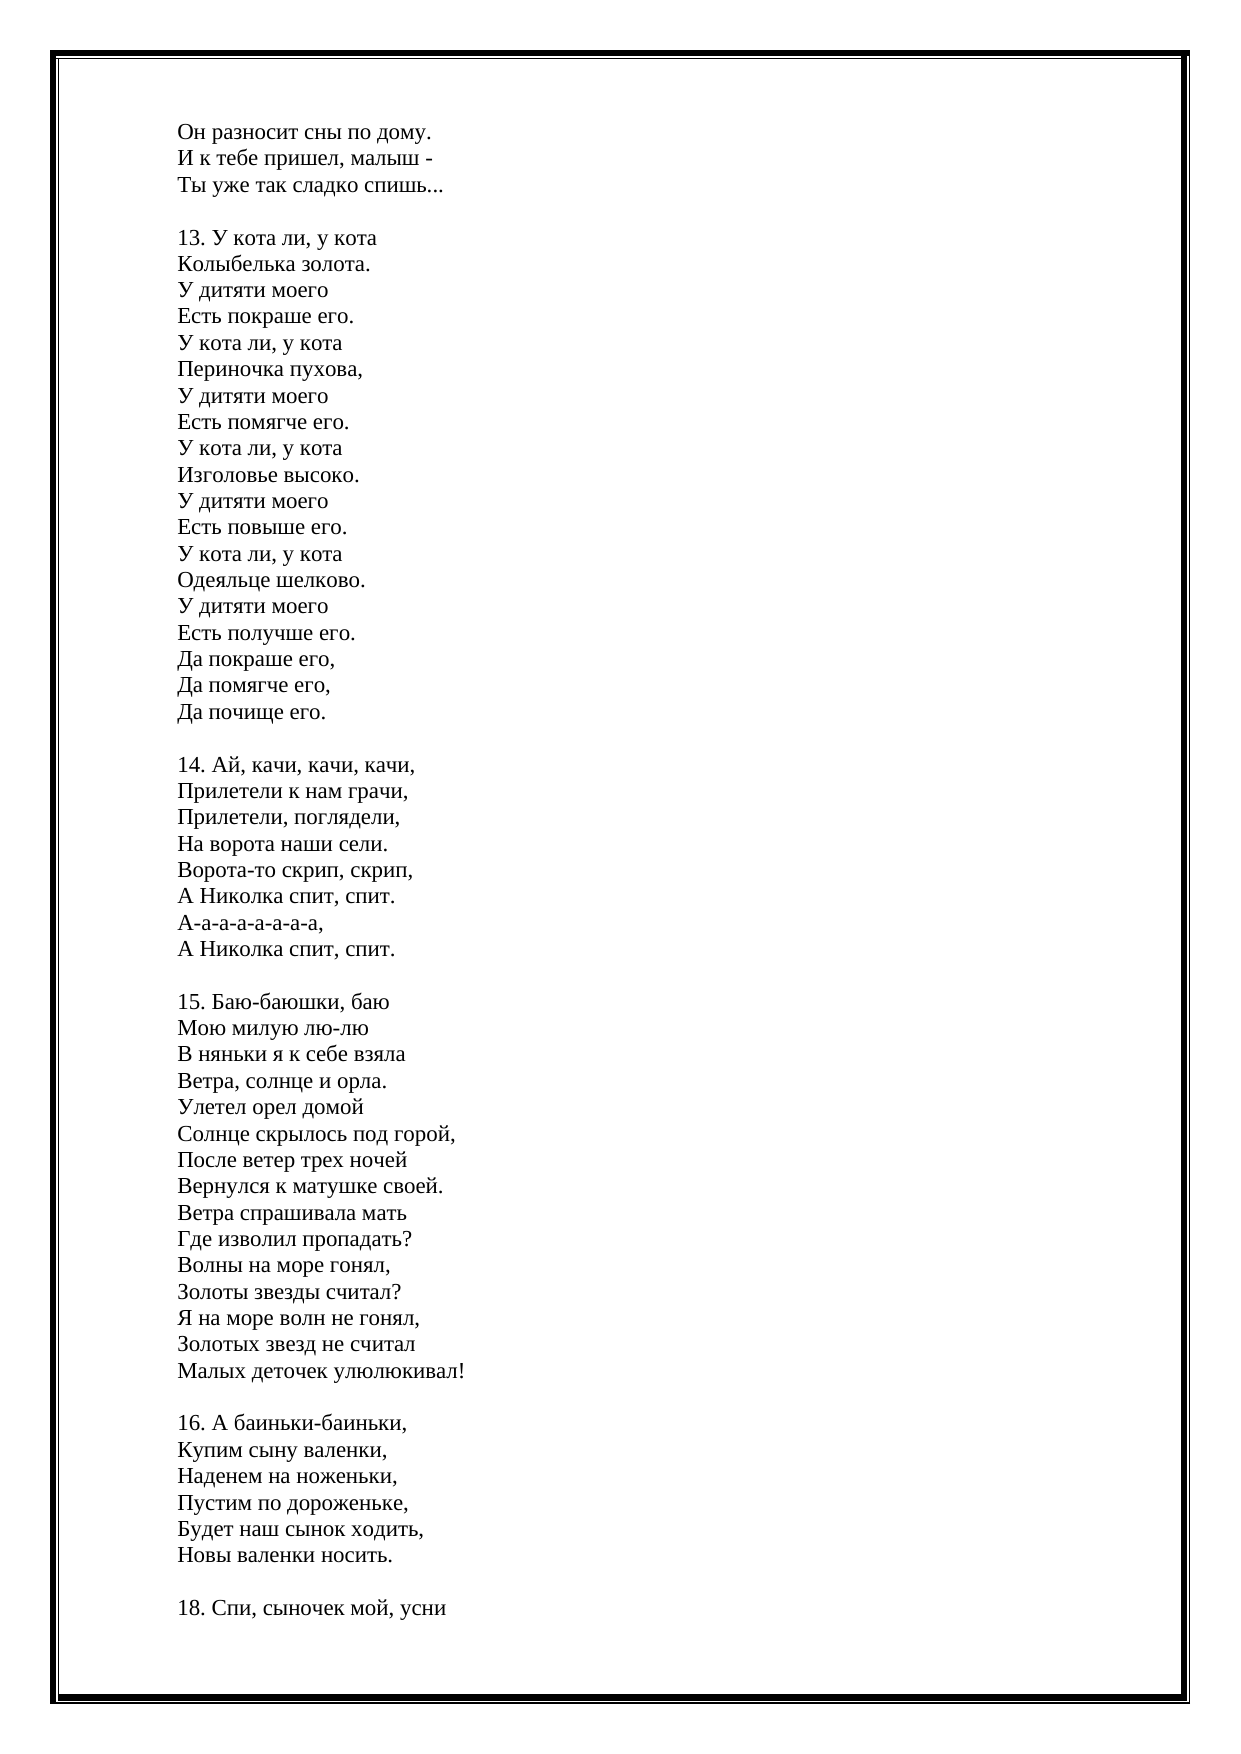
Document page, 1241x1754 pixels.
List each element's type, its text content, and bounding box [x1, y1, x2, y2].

text Есть помягче его. [177, 408, 1152, 434]
text 18. Спи, сыночек мой, усни [177, 1594, 1152, 1620]
text Я на море волн не гонял, [177, 1304, 1152, 1330]
text Ты уже так сладко спишь... [177, 171, 1152, 197]
text Наденем на ноженьки, [177, 1462, 1152, 1488]
text Золоты звезды считал? [177, 1278, 1152, 1304]
text Где изволил пропадать? [177, 1225, 1152, 1251]
text Периночка пухова, [177, 355, 1152, 382]
text Мою милую лю-лю [177, 1014, 1152, 1041]
text 14. Ай, качи, качи, качи, [177, 751, 1152, 777]
text Изголовье высоко. [177, 461, 1152, 487]
text У дитяти моего [177, 487, 1152, 513]
text Купим сыну валенки, [177, 1436, 1152, 1462]
text Прилетели к нам грачи, [177, 777, 1152, 803]
text У кота ли, у кота [177, 540, 1152, 566]
text Прилетели, поглядели, [177, 803, 1152, 830]
text У кота ли, у кота [177, 434, 1152, 461]
text 15. Баю-баюшки, баю [177, 988, 1152, 1014]
text В няньки я к себе взяла [177, 1041, 1152, 1067]
text Он разносит сны по дому. [177, 118, 1152, 144]
text А Николка спит, спит. [177, 882, 1152, 909]
text У кота ли, у кота [177, 329, 1152, 355]
text Золотых звезд не считал [177, 1330, 1152, 1357]
text У дитяти моего [177, 592, 1152, 619]
text Да почище его. [177, 698, 1152, 724]
text Солнце скрылось под горой, [177, 1119, 1152, 1146]
text Улетел орел домой [177, 1093, 1152, 1119]
text Есть покраше его. [177, 303, 1152, 329]
text А Николка спит, спит. [177, 935, 1152, 961]
text На ворота наши сели. [177, 830, 1152, 856]
text У дитяти моего [177, 276, 1152, 303]
text Волны на море гонял, [177, 1251, 1152, 1278]
text Вернулся к матушке своей. [177, 1172, 1152, 1199]
text Новы валенки носить. [177, 1541, 1152, 1568]
text А-а-а-а-а-а-а-а, [177, 909, 1152, 935]
text Ворота-то скрип, скрип, [177, 856, 1152, 882]
text Ветра спрашивала мать [177, 1199, 1152, 1225]
text Да помягче его, [177, 672, 1152, 698]
text После ветер трех ночей [177, 1146, 1152, 1172]
text Одеяльце шелково. [177, 566, 1152, 592]
text Есть получше его. [177, 619, 1152, 645]
text 16. А баиньки-баиньки, [177, 1409, 1152, 1436]
text Малых деточек улюлюкивал! [177, 1357, 1152, 1383]
text Будет наш сынок ходить, [177, 1515, 1152, 1541]
text У дитяти моего [177, 382, 1152, 408]
text Пустим по дороженьке, [177, 1488, 1152, 1515]
text 13. У кота ли, у кота [177, 223, 1152, 250]
text Да покраше его, [177, 645, 1152, 672]
text Есть повыше его. [177, 513, 1152, 540]
text Колыбелька золота. [177, 250, 1152, 276]
text Ветра, солнце и орла. [177, 1067, 1152, 1093]
text И к тебе пришел, малыш - [177, 144, 1152, 171]
